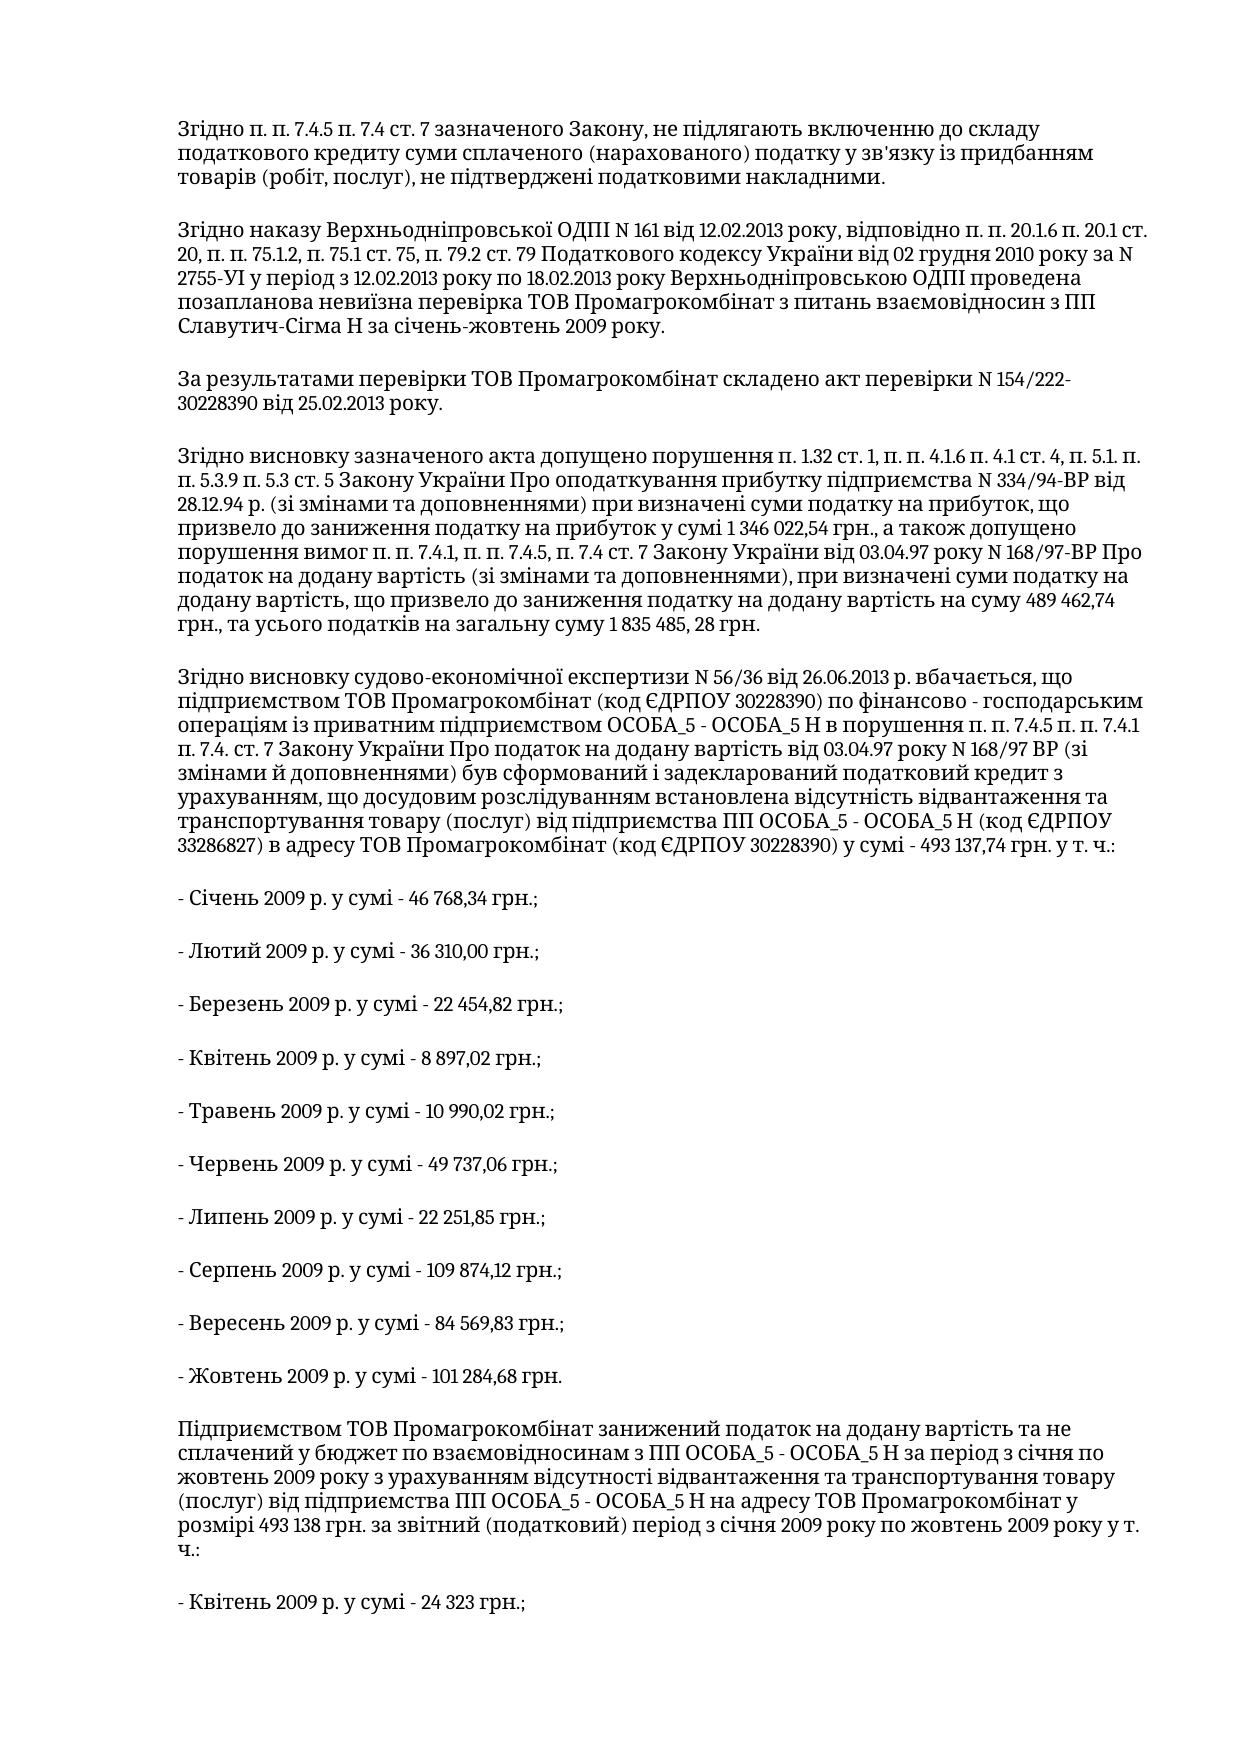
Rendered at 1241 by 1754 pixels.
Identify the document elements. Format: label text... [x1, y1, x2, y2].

text Згідно висновку судово-економічної експертизи N 56/36 від 26.06.2013 р. вбачається, що підприємством ТОВ Промагрокомбінат (код ЄДРПОУ 30228390) по фінансово - господарським операціям із приватним підприємством ОСОБА_5 - ОСОБА_5 Н в порушення п. п. 7.4.5 п. п. 7.4.1 п. 7.4. ст. 7 Закону України Про податок на додану вартість від 03.04.97 року N 168/97 ВР (зі змінами й доповненнями) був сформований і задекларований податковий кредит з урахуванням, що досудовим розслідуванням встановлена відсутність відвантаження та транспортування товару (послуг) від підприємства ПП ОСОБА_5 - ОСОБА_5 Н (код ЄДРПОУ 33286827) в адресу ТОВ Промагрокомбінат (код ЄДРПОУ 30228390) у сумі - 493 137,74 грн. у т. ч.: [177, 666, 1152, 858]
text Згідно п. п. 7.4.5 п. 7.4 ст. 7 зазначеного Закону, не підлягають включенню до складу податкового кредиту суми сплаченого (нарахованого) податку у зв'язку із придбанням товарів (робіт, послуг), не підтверджені податковими накладними. [177, 118, 1152, 190]
text - Червень 2009 р. у сумі - 49 737,06 грн.; [177, 1152, 1152, 1176]
text Згідно висновку зазначеного акта допущено порушення п. 1.32 ст. 1, п. п. 4.1.6 п. 4.1 ст. 4, п. 5.1. п. п. 5.3.9 п. 5.3 ст. 5 Закону України Про оподаткування прибутку підприємства N 334/94-ВР від 28.12.94 р. (зі змінами та доповненнями) при визначені суми податку на прибуток, що призвело до заниження податку на прибуток у сумі 1 346 022,54 грн., а також допущено порушення вимог п. п. 7.4.1, п. п. 7.4.5, п. 7.4 ст. 7 Закону України від 03.04.97 року N 168/97-ВР Про податок на додану вартість (зі змінами та доповненнями), при визначені суми податку на додану вартість, що призвело до заниження податку на додану вартість на суму 489 462,74 грн., та усього податків на загальну суму 1 835 485, 28 грн. [177, 445, 1152, 637]
text - Березень 2009 р. у сумі - 22 454,82 грн.; [177, 993, 1152, 1017]
text - Травень 2009 р. у сумі - 10 990,02 грн.; [177, 1099, 1152, 1123]
text Підприємством ТОВ Промагрокомбінат занижений податок на додану вартість та не сплачений у бюджет по взаємовідносинам з ПП ОСОБА_5 - ОСОБА_5 Н за період з січня по жовтень 2009 року з урахуванням відсутності відвантаження та транспортування товару (послуг) від підприємства ПП ОСОБА_5 - ОСОБА_5 Н на адресу ТОВ Промагрокомбінат у розмірі 493 138 грн. за звітний (податковий) період з січня 2009 року по жовтень 2009 року у т. ч.: [177, 1418, 1152, 1562]
text - Січень 2009 р. у сумі - 46 768,34 грн.; [177, 887, 1152, 911]
text - Серпень 2009 р. у сумі - 109 874,12 грн.; [177, 1259, 1152, 1283]
text - Вересень 2009 р. у сумі - 84 569,83 грн.; [177, 1312, 1152, 1336]
text - Квітень 2009 р. у сумі - 24 323 грн.; [177, 1591, 1152, 1615]
text За результатами перевірки ТОВ Промагрокомбінат складено акт перевірки N 154/222-30228390 від 25.02.2013 року. [177, 368, 1152, 416]
text - Лютий 2009 р. у сумі - 36 310,00 грн.; [177, 940, 1152, 964]
text - Липень 2009 р. у сумі - 22 251,85 грн.; [177, 1206, 1152, 1229]
text - Жовтень 2009 р. у сумі - 101 284,68 грн. [177, 1365, 1152, 1389]
text Згідно наказу Верхньодніпровської ОДПІ N 161 від 12.02.2013 року, відповідно п. п. 20.1.6 п. 20.1 ст. 20, п. п. 75.1.2, п. 75.1 ст. 75, п. 79.2 ст. 79 Податкового кодексу України від 02 грудня 2010 року за N 2755-УІ у період з 12.02.2013 року по 18.02.2013 року Верхньодніпровською ОДПІ проведена позапланова невиїзна перевірка ТОВ Промагрокомбінат з питань взаємовідносин з ПП Славутич-Сігма Н за січень-жовтень 2009 року. [177, 219, 1152, 339]
text - Квітень 2009 р. у сумі - 8 897,02 грн.; [177, 1046, 1152, 1070]
